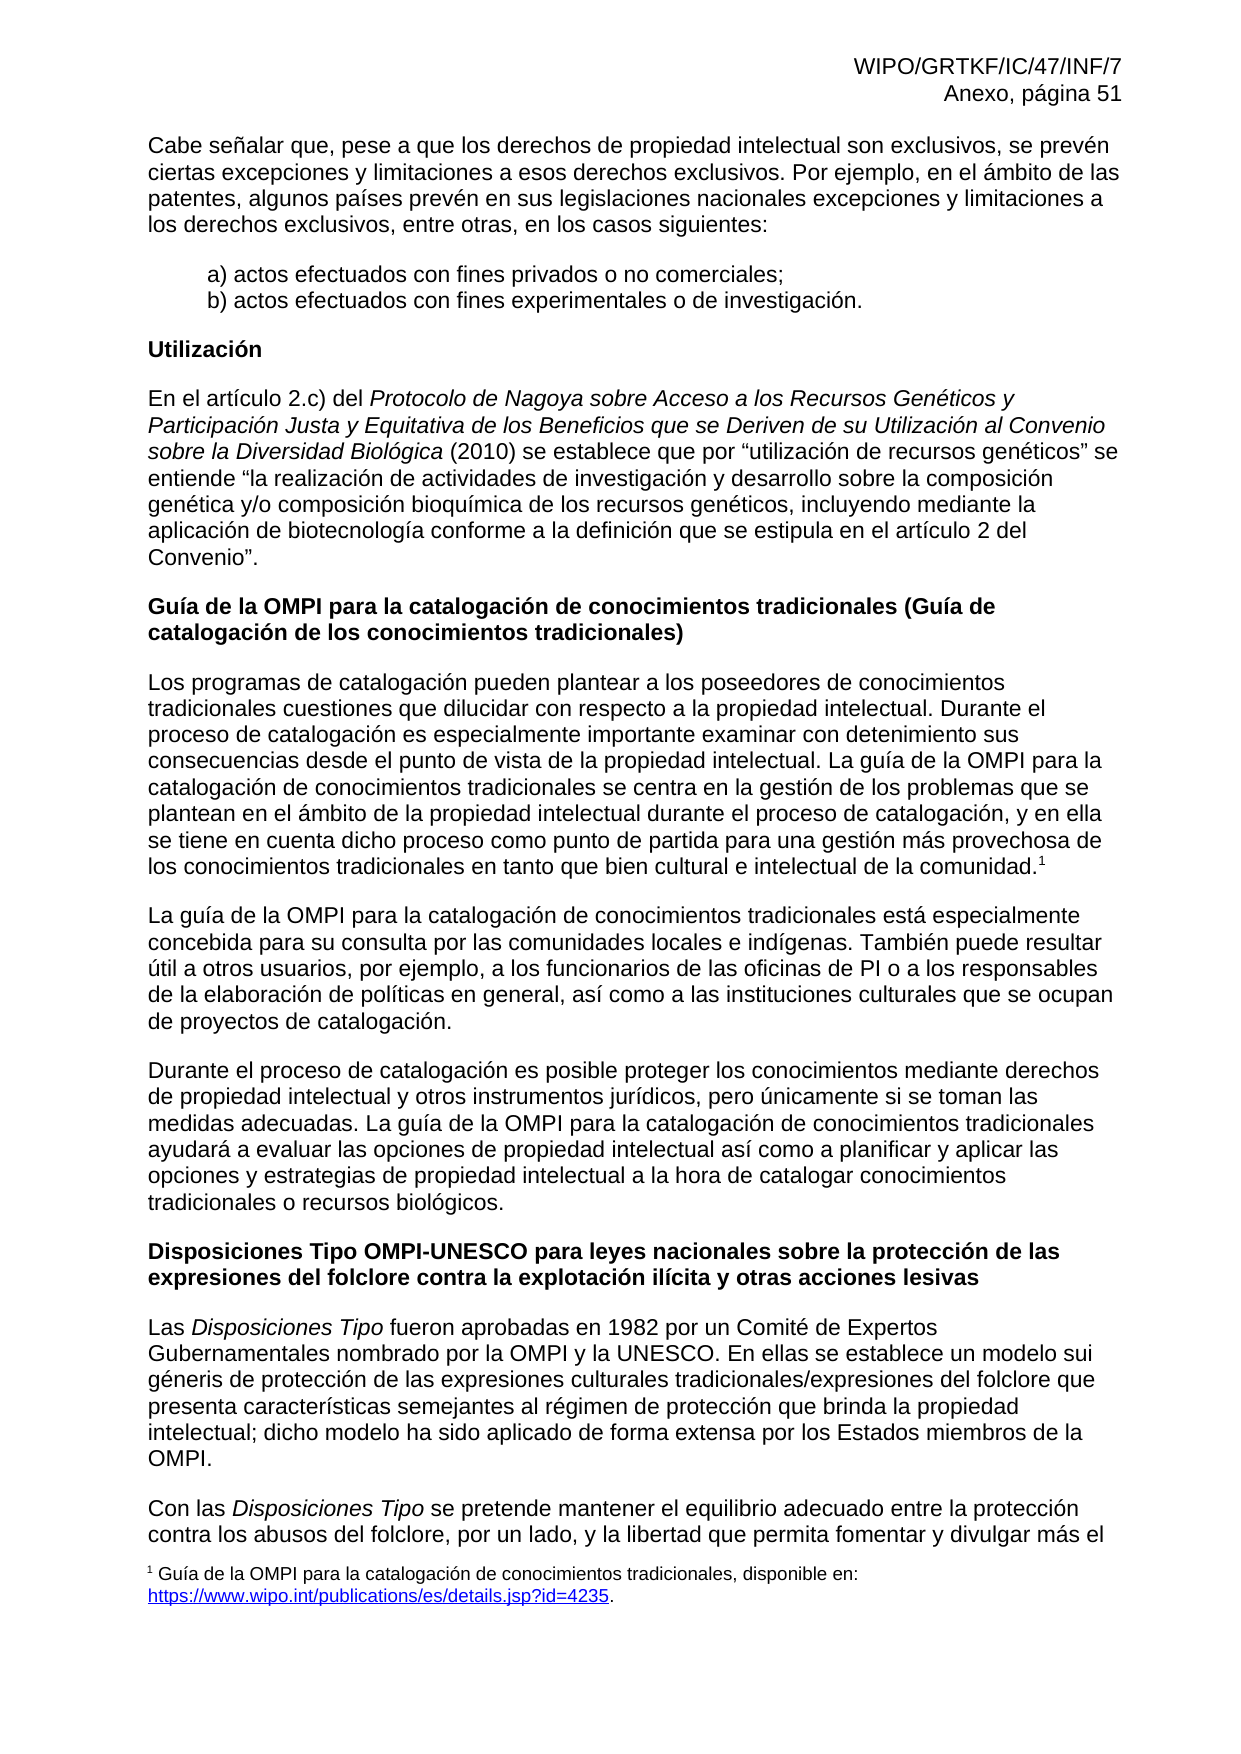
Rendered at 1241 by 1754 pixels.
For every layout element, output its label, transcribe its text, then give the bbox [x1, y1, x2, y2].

text a) actos efectuados con fines privados o no comerciales; [207, 261, 1122, 287]
subtitle Disposiciones Tipo OMPI-UNESCO para leyes nacionales sobre la protección de las expresiones del folclore contra la explotación ilícita y otras acciones lesivas [148, 1238, 1122, 1291]
subtitle Guía de la OMPI para la catalogación de conocimientos tradicionales (Guía de catalogación de los conocimientos tradicionales) [148, 593, 1122, 646]
text Los programas de catalogación pueden plantear a los poseedores de conocimientos tradicionales cuestiones que dilucidar con respecto a la propiedad intelectual. Durante el proceso de catalogación es especialmente importante examinar con detenimiento sus consecuencias desde el punto de vista de la propiedad intelectual. La guía de la OMPI para la catalogación de conocimientos tradicionales se centra en la gestión de los problemas que se plantean en el ámbito de la propiedad intelectual durante el proceso de catalogación, y en ella se tiene en cuenta dicho proceso como punto de partida para una gestión más provechosa de los conocimientos tradicionales en tanto que bien cultural e intelectual de la comunidad. [148, 668, 1122, 879]
text Las Disposiciones Tipo fueron aprobadas en 1982 por un Comité de Expertos Gubernamentales nombrado por la OMPI y la UNESCO. En ellas se establece un modelo sui géneris de protección de las expresiones culturales tradicionales/expresiones del folclore que presenta características semejantes al régimen de protección que brinda la propiedad intelectual; dicho modelo ha sido aplicado de forma extensa por los Estados miembros de la OMPI. [148, 1313, 1122, 1472]
text Cabe señalar que, pese a que los derechos de propiedad intelectual son exclusivos, se prevén ciertas excepciones y limitaciones a esos derechos exclusivos. Por ejemplo, en el ámbito de las patentes, algunos países prevén en sus legislaciones nacionales excepciones y limitaciones a los derechos exclusivos, entre otras, en los casos siguientes: [148, 132, 1122, 238]
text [148, 1494, 1122, 1547]
text b) actos efectuados con fines experimentales o de investigación. [207, 287, 1122, 313]
text Durante el proceso de catalogación es posible proteger los conocimientos mediante derechos de propiedad intelectual y otros instrumentos jurídicos, pero únicamente si se toman las medidas adecuadas. La guía de la OMPI para la catalogación de conocimientos tradicionales ayudará a evaluar las opciones de propiedad intelectual así como a planificar y aplicar las opciones y estrategias de propiedad intelectual a la hora de catalogar conocimientos tradicionales o recursos biológicos. [148, 1057, 1122, 1215]
text La guía de la OMPI para la catalogación de conocimientos tradicionales está especialmente concebida para su consulta por las comunidades locales e indígenas. También puede resultar útil a otros usuarios, por ejemplo, a los funcionarios de las oficinas de PI o a los responsables de la elaboración de políticas en general, así como a las instituciones culturales que se ocupan de proyectos de catalogación. [148, 902, 1122, 1034]
subtitle Utilización [148, 336, 1122, 362]
text En el artículo 2.c) del Protocolo de Nagoya sobre Acceso a los Recursos Genéticos y Participación Justa y Equitativa de los Beneficios que se Deriven de su Utilización al Convenio sobre la Diversidad Biológica (2010) se establece que por “utilización de recursos genéticos” se entiende “la realización de actividades de investigación y desarrollo sobre la composición genética y/o composición bioquímica de los recursos genéticos, incluyendo mediante la aplicación de biotecnología conforme a la definición que se estipula en el artículo 2 del Convenio”. [148, 385, 1122, 570]
